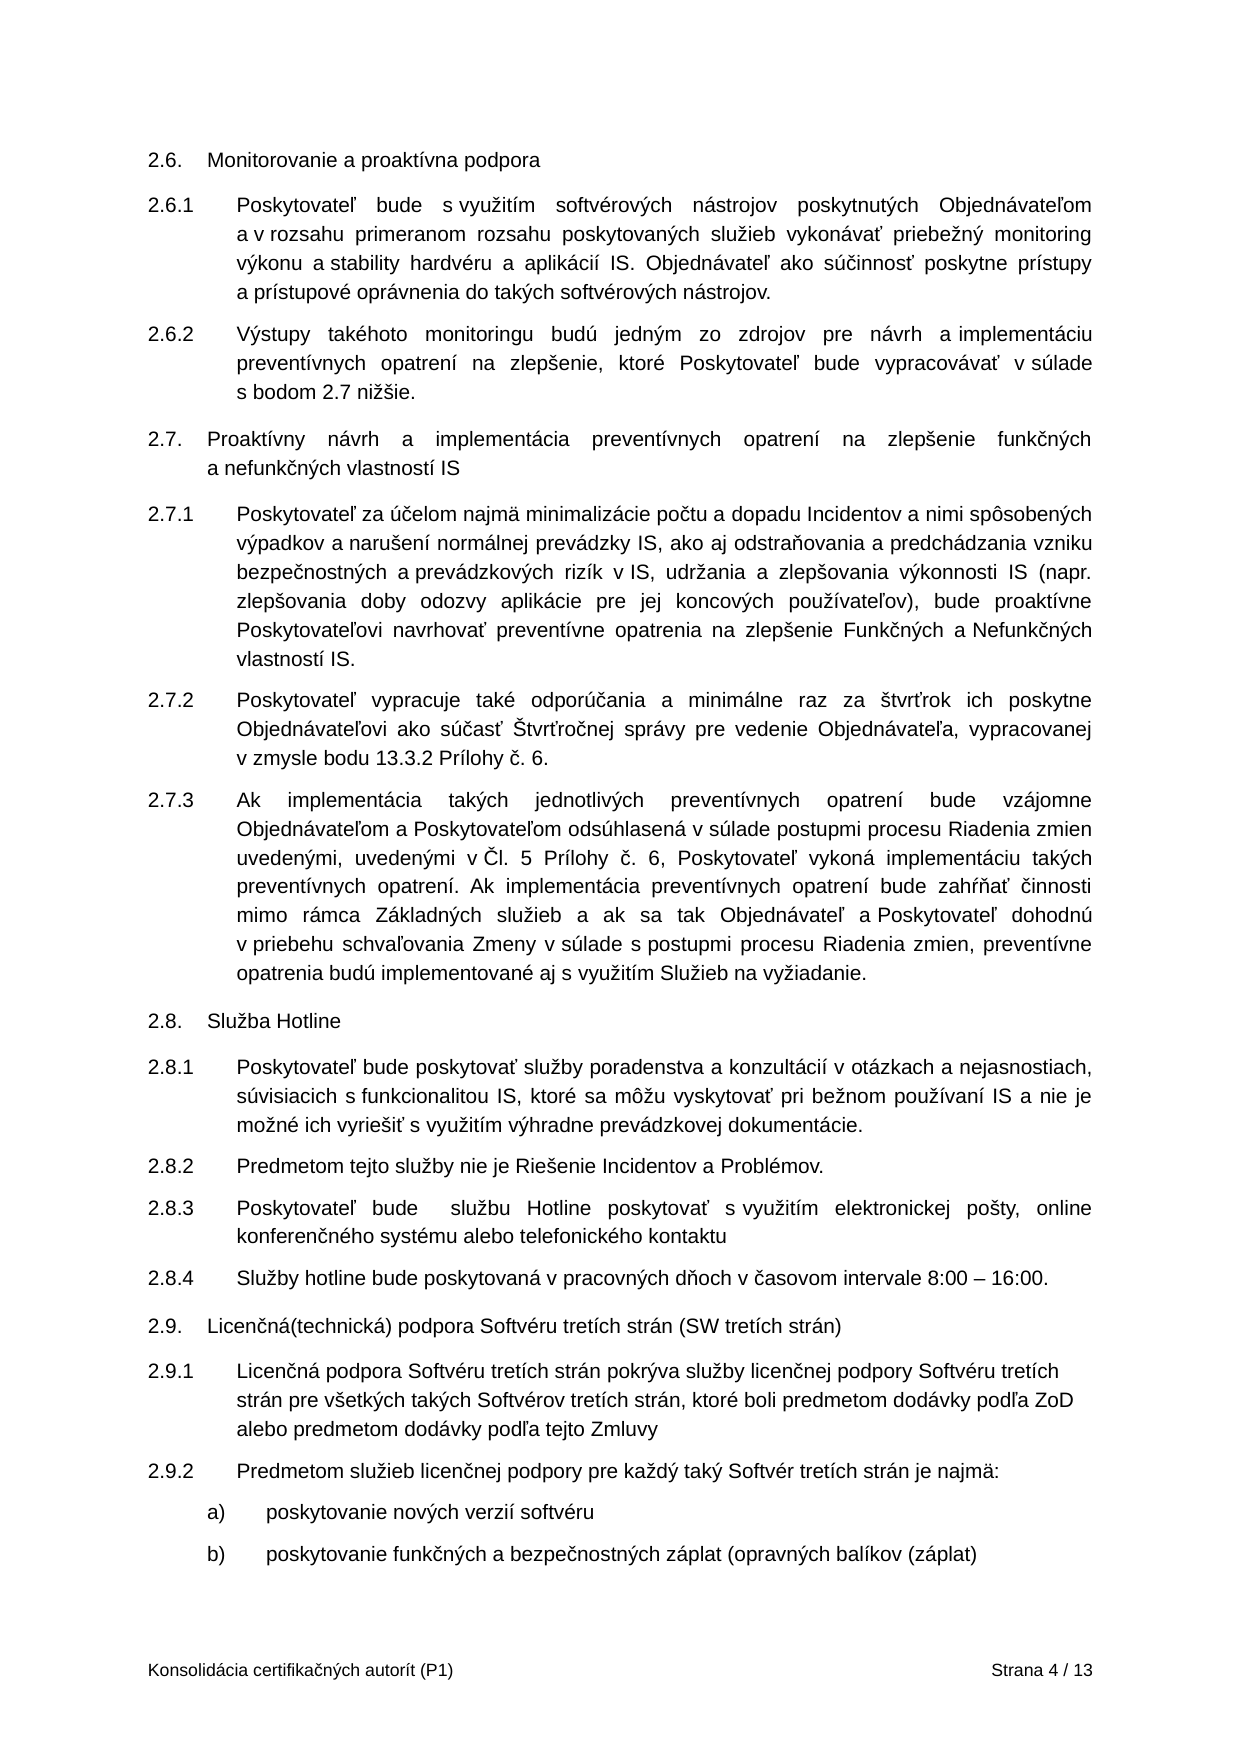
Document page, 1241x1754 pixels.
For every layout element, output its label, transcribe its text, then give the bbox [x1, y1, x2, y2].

text Služby hotline bude poskytovaná v pracovných dňoch v časovom intervale 8:00 – 16:00. [148, 1266, 1092, 1290]
text Poskytovateľ za účelom najmä minimalizácie počtu a dopadu Incidentov a nimi spôsobených výpadkov a narušení normálnej prevádzky IS, ako aj odstraňovania a predchádzania vzniku bezpečnostných a prevádzkových rizík v IS, udržania a zlepšovania výkonnosti IS (napr. zlepšovania doby odozvy aplikácie pre jej koncových používateľov), bude proaktívne Poskytovateľovi navrhovať preventívne opatrenia na zlepšenie Funkčných a Nefunkčných vlastností IS. [148, 502, 1092, 671]
text Predmetom tejto služby nie je Riešenie Incidentov a Problémov. [148, 1154, 1092, 1178]
text Poskytovateľ vypracuje také odporúčania a minimálne raz za štvrťrok ich poskytne Objednávateľovi ako súčasť Štvrťročnej správy pre vedenie Objednávateľa, vypracovanej v zmysle bodu 13.3.2 Prílohy č. 6. [148, 688, 1092, 770]
text Služba Hotline [148, 1009, 1092, 1033]
text poskytovanie funkčných a bezpečnostných záplat (opravných balíkov (záplat) [207, 1541, 1092, 1565]
text Poskytovateľ bude poskytovať služby poradenstva a konzultácií v otázkach a nejasnostiach, súvisiacich s funkcionalitou IS, ktoré sa môžu vyskytovať pri bežnom používaní IS a nie je možné ich vyriešiť s využitím výhradne prevádzkovej dokumentácie. [148, 1054, 1092, 1136]
text Výstupy takéhoto monitoringu budú jedným zo zdrojov pre návrh a implementáciu preventívnych opatrení na zlepšenie, ktoré Poskytovateľ bude vypracovávať v súlade s bodom 2.7 nižšie. [148, 322, 1092, 403]
text poskytovanie nových verzií softvéru [207, 1500, 1092, 1524]
text Licenčná podpora Softvéru tretích strán pokrýva služby licenčnej podpory Softvéru tretích strán pre všetkých takých Softvérov tretích strán, ktoré boli predmetom dodávky podľa ZoD alebo predmetom dodávky podľa tejto Zmluvy [148, 1359, 1092, 1441]
text Poskytovateľ bude s využitím softvérových nástrojov poskytnutých Objednávateľom a v rozsahu primeranom rozsahu poskytovaných služieb vykonávať priebežný monitoring výkonu a stability hardvéru a aplikácií IS. Objednávateľ ako súčinnosť poskytne prístupy a prístupové oprávnenia do takých softvérových nástrojov. [148, 193, 1092, 304]
text Poskytovateľ bude službu Hotline poskytovať s využitím elektronickej pošty, online konferenčného systému alebo telefonického kontaktu [148, 1195, 1092, 1248]
text Licenčná(technická) podpora Softvéru tretích strán (SW tretích strán) [148, 1313, 1092, 1337]
text Predmetom služieb licenčnej podpory pre každý taký Softvér tretích strán je najmä: [148, 1458, 1092, 1482]
text Monitorovanie a proaktívna podpora [148, 148, 1092, 172]
text Ak implementácia takých jednotlivých preventívnych opatrení bude vzájomne Objednávateľom a Poskytovateľom odsúhlasená v súlade postupmi procesu Riadenia zmien uvedenými, uvedenými v Čl. 5 Prílohy č. 6, Poskytovateľ vykoná implementáciu takých preventívnych opatrení. Ak implementácia preventívnych opatrení bude zahŕňať činnosti mimo rámca Základných služieb a ak sa tak Objednávateľ a Poskytovateľ dohodnú v priebehu schvaľovania Zmeny v súlade s postupmi procesu Riadenia zmien, preventívne opatrenia budú implementované aj s využitím Služieb na vyžiadanie. [148, 787, 1092, 985]
text Proaktívny návrh a implementácia preventívnych opatrení na zlepšenie funkčných a nefunkčných vlastností IS [148, 427, 1092, 480]
